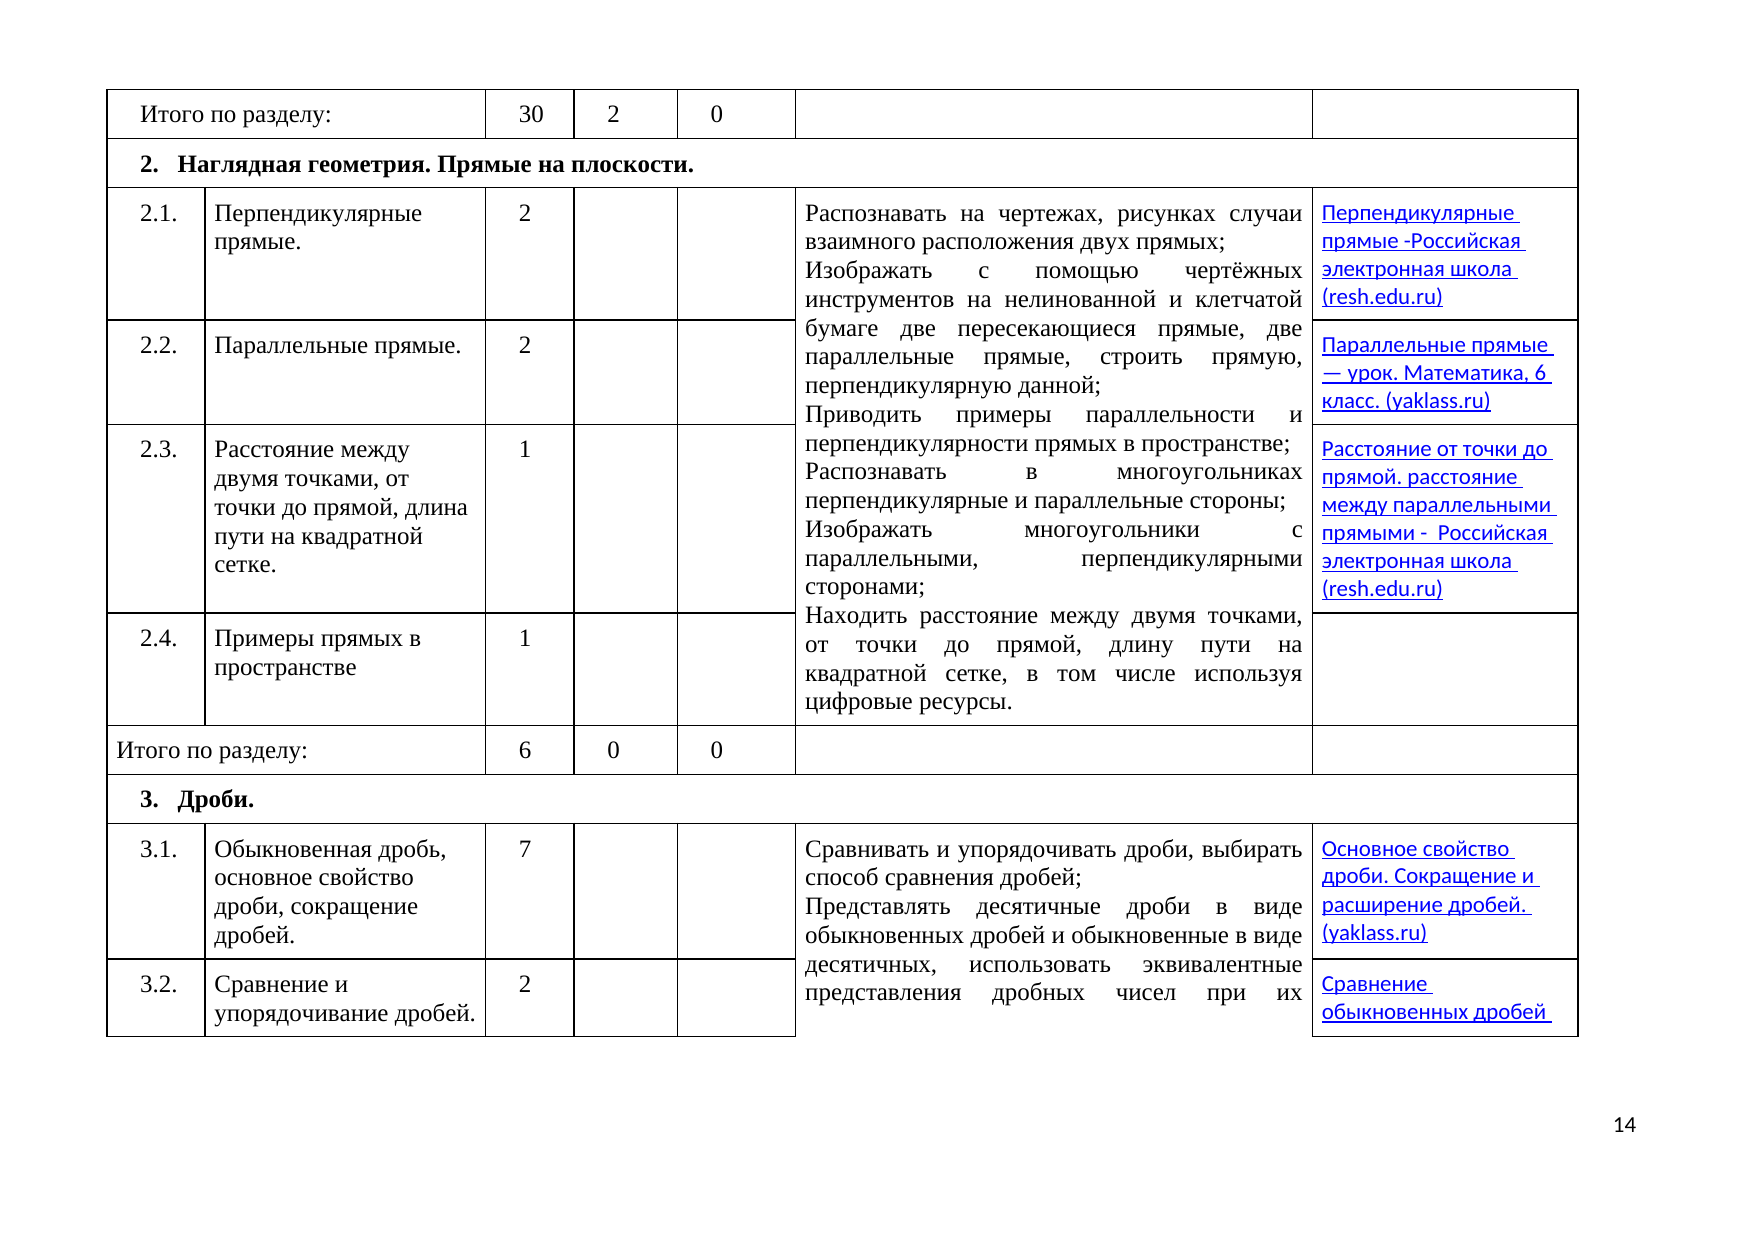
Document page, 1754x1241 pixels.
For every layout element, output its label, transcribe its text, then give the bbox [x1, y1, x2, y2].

table_cell Параллельные прямые — урок. Математика, 6 класс. (yaklass.ru) [1313, 321, 1577, 423]
table_cell [796, 90, 1312, 138]
table_cell [796, 726, 1312, 774]
table_cell Наглядная геометрия. Прямые на плоскости. [108, 139, 1577, 187]
table_cell 7 [486, 824, 573, 958]
table_cell 6 [486, 726, 573, 774]
table_cell Итого по разделу: [108, 726, 485, 774]
table_cell Обыкновенная дробь, основное свойство дроби, сокращение дробей. [206, 824, 485, 958]
table_cell [575, 188, 677, 319]
table_cell [575, 960, 677, 1036]
table_cell [678, 188, 795, 319]
table_cell 2.4. [108, 614, 204, 724]
table_cell [678, 425, 795, 612]
table_cell [1313, 90, 1577, 138]
table_cell Распознавать на чертежах, рисунках случаи взаимного расположения двух прямых; Изображать с помощью чертёжных инструментов на нелинованной и клетчатой бумаге две пересекающиеся прямые, две параллельные прямые, строить прямую, перпендикулярную данной; Приводить примеры параллельности и перпендикулярности прямых в пространстве; Распознавать в многоугольниках перпендикулярные и параллельные стороны; Изображать многоугольники с параллельными, перпендикулярными сторонами; Находить расстояние между двумя точками, от точки до прямой, длину пути на квадратной сетке, в том числе используя цифровые ресурсы. [796, 188, 1312, 724]
table_cell [1313, 614, 1577, 724]
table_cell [206, 960, 485, 1036]
table_cell [1313, 726, 1577, 774]
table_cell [1313, 960, 1577, 1036]
table_cell 30 [486, 90, 573, 138]
table_cell [575, 614, 677, 724]
table_cell 0 [678, 726, 795, 774]
table_cell [575, 425, 677, 612]
table_cell 2.3. [108, 425, 204, 612]
table_cell Перпендикулярные прямые. [206, 188, 485, 319]
table_cell Сравнивать и упорядочивать дроби, выбирать способ сравнения дробей; Представлять десятичные дроби в виде обыкновенных дробей и обыкновенные в виде десятичных, использовать эквивалентные представления дробных чисел при их сравнении, при вычислениях; Использовать десятичные дроби при преобразовании величин в метрической системе мер; Выполнять арифметические действия с обыкновенными и десятичными дробями; Вычислять значения выражений, содержащих обыкновенные и десятичные дроби, выполнять преобразования дробей, выбирать способ, применять свойства арифметических действий для рационализации вычислений; Составлять отношения и пропорции, находить отношение величин, делить величину в данном отношении. Находить экспериментальным путём отношение длины окружности к её диаметру; Интерпретировать масштаб как отношение величин, находить масштаб плана, карты и вычислять расстояния, используя масштаб; Объяснять, что такое процент, употреблять обороты речи со словом «процент»; Выражать проценты в дробях и дроби в процентах, отношение двух величин в процентах; Вычислять процент от числа и число по его проценту; Округлять дроби и проценты, находить приближения чисел; Решать задачи на части, проценты, пропорции, на нахождение дроби (процента) от величины и величины по её дроби (проценту), дроби (процента), который составляет одна величина от другой; Приводить, разбирать, оценивать различные решения, записи решений текстовых задач; Извлекать информацию из таблиц и диаграмм, интерпретировать табличные данные, определять наибольшее и наименьшее из представленных данных. [796, 824, 1312, 1036]
table_cell 2 [575, 90, 677, 138]
table_cell Перпендикулярные прямые -Российская электронная школа (resh.edu.ru) [1313, 188, 1577, 319]
table_cell 2.1. [108, 188, 204, 319]
table_cell 0 [575, 726, 677, 774]
table_cell Расстояние между двумя точками, от точки до прямой, длина пути на квадратной сетке. [206, 425, 485, 612]
table_cell Дроби. [108, 775, 1577, 823]
table_cell 2.2. [108, 321, 204, 423]
table_cell 1 [486, 614, 573, 724]
table_cell 3.2. [108, 960, 204, 1036]
table_cell [575, 321, 677, 423]
table_cell Примеры прямых в пространстве [206, 614, 485, 724]
table_cell 3.1. [108, 824, 204, 958]
table_cell 1 [486, 425, 573, 612]
table_cell 2 [486, 188, 573, 319]
table_cell Расстояние от точки до прямой. расстояние между параллельными прямыми - Российская электронная школа (resh.edu.ru) [1313, 425, 1577, 612]
table_cell 2 [486, 321, 573, 423]
table_cell [678, 824, 795, 958]
table_cell [678, 614, 795, 724]
table_cell [575, 824, 677, 958]
table_cell Параллельные прямые. [206, 321, 485, 423]
table_cell [678, 960, 795, 1036]
table_cell Основное свойство дроби. Сокращение и расширение дробей. (yaklass.ru) [1313, 824, 1577, 958]
table_cell [678, 321, 795, 423]
table_cell 0 [678, 90, 795, 138]
table_cell Итого по разделу: [108, 90, 485, 138]
table_cell 2 [486, 960, 573, 1036]
